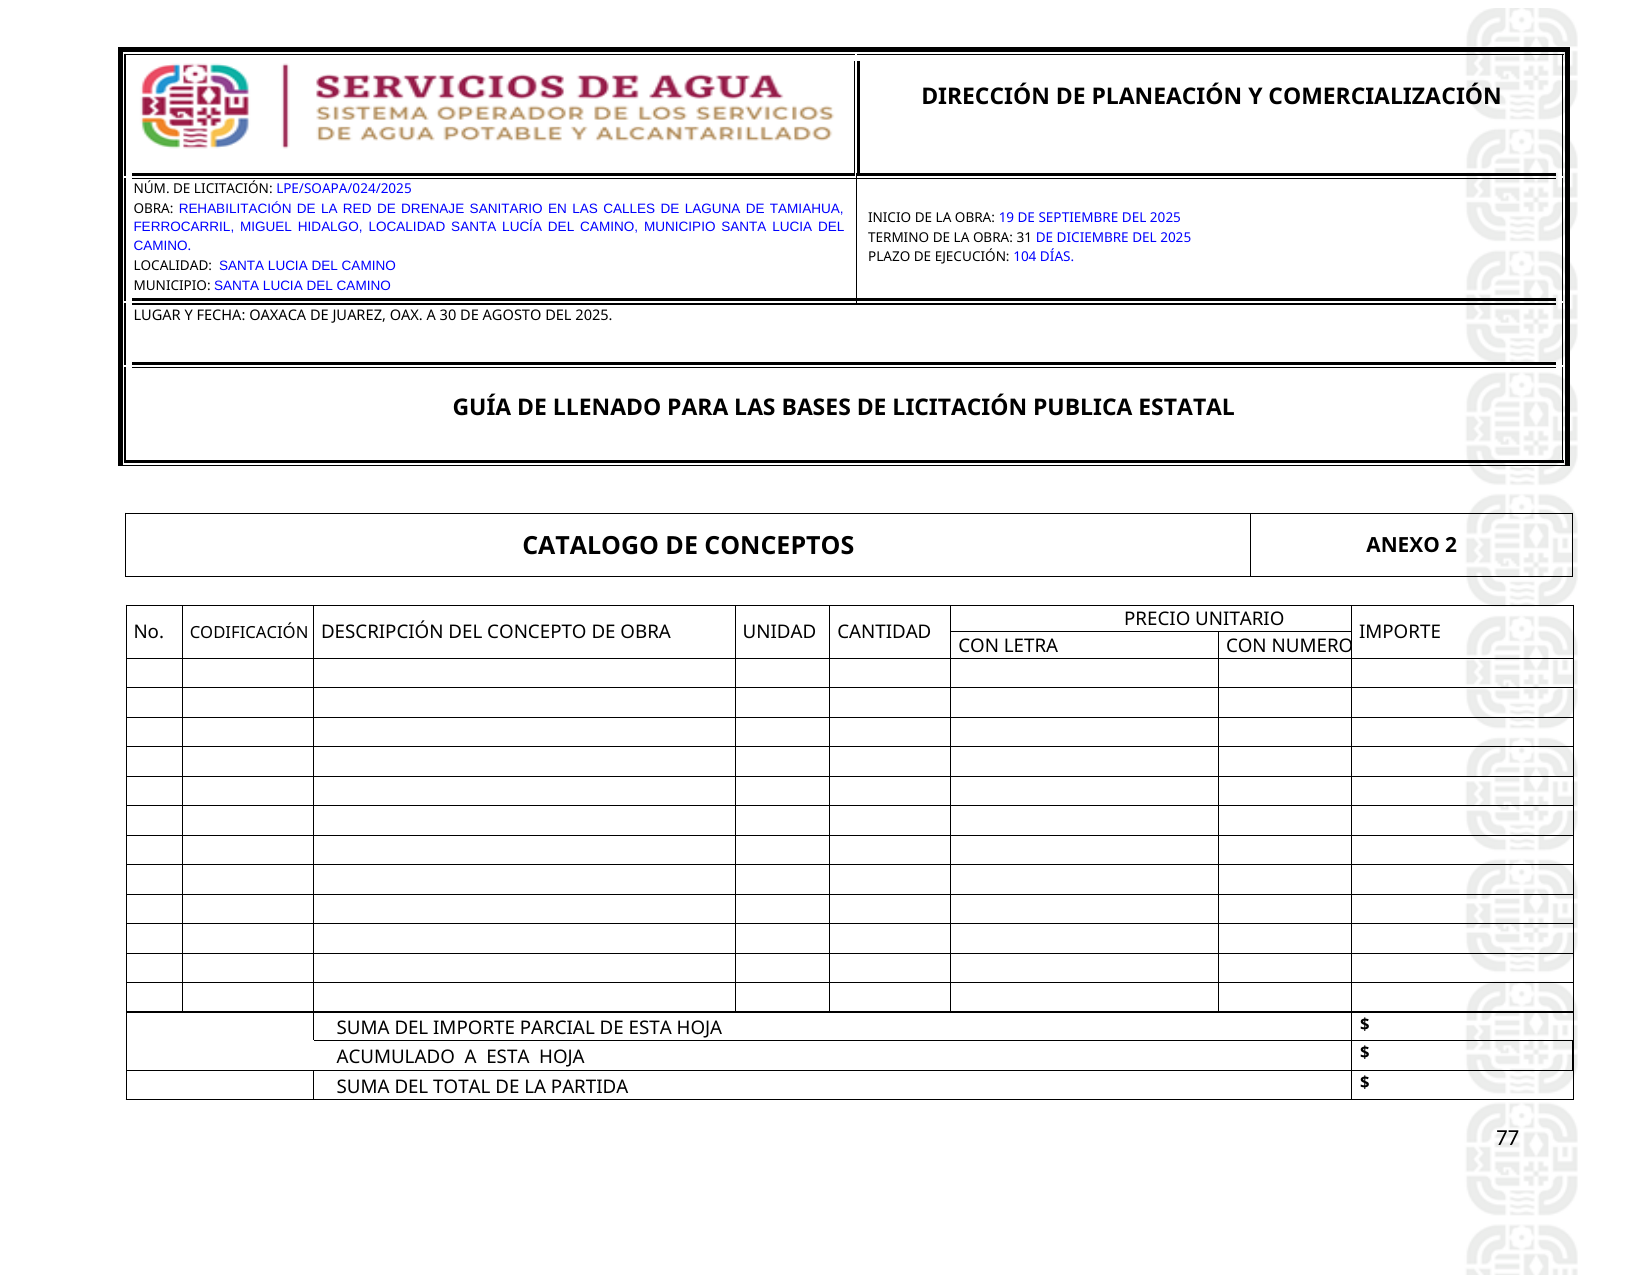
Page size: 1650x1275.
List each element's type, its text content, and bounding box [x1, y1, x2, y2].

table_cell [127, 1071, 313, 1099]
table_cell [1219, 836, 1351, 864]
table_cell [951, 983, 1218, 1011]
table_cell [314, 718, 735, 746]
table_cell [314, 895, 735, 923]
table_cell [1219, 747, 1351, 776]
table_cell [830, 865, 950, 893]
table_header IMPORTE [1352, 606, 1573, 658]
table_cell SUMA DEL TOTAL DE LA PARTIDA [314, 1071, 1351, 1099]
table_header DESCRIPCIÓN DEL CONCEPTO DE OBRA [314, 606, 735, 658]
picture [137, 55, 842, 162]
table_cell [183, 895, 313, 923]
table_cell [127, 747, 182, 776]
table_cell [1219, 924, 1351, 952]
table_cell [951, 895, 1218, 923]
table_header ANEXO 2 [1251, 514, 1572, 576]
table_cell [1352, 895, 1573, 923]
table_cell [830, 718, 950, 746]
table_cell [1352, 983, 1573, 1011]
table_cell [127, 924, 182, 952]
table_cell [1219, 688, 1351, 717]
table_cell [830, 983, 950, 1011]
picture [1451, 8, 1581, 1275]
table_cell [1352, 865, 1573, 893]
table_cell [1352, 688, 1573, 717]
table_header PRECIO UNITARIO [951, 606, 1351, 631]
table_cell [1219, 954, 1351, 982]
table_cell [736, 865, 829, 893]
table_cell [1219, 718, 1351, 746]
table_cell [314, 659, 735, 687]
table_cell [127, 806, 182, 834]
table_cell [736, 895, 829, 923]
table_cell SUMA DEL IMPORTE PARCIAL DE ESTA HOJA [314, 1013, 1351, 1040]
table_cell $ [1352, 1013, 1573, 1040]
table_cell [1219, 865, 1351, 893]
table_cell [1219, 983, 1351, 1011]
table_cell [314, 924, 735, 952]
table_cell [183, 777, 313, 805]
table_cell [951, 924, 1218, 952]
table_cell [314, 865, 735, 893]
table_cell [951, 747, 1218, 776]
table_cell [736, 954, 829, 982]
table_cell [830, 659, 950, 687]
table_cell CON LETRA [951, 632, 1218, 658]
table_cell [314, 747, 735, 776]
table_cell [127, 688, 182, 717]
table_header CANTIDAD [830, 606, 950, 658]
table_cell [183, 836, 313, 864]
table_header No. [127, 606, 182, 658]
table_cell [127, 1013, 313, 1070]
table_cell [1352, 777, 1573, 805]
table_cell [951, 777, 1218, 805]
table_cell [183, 954, 313, 982]
table_cell [127, 718, 182, 746]
table_cell [1352, 836, 1573, 864]
table_cell [183, 865, 313, 893]
table_cell $ [1352, 1071, 1573, 1099]
table_cell [736, 777, 829, 805]
table_cell [736, 806, 829, 834]
table_cell [736, 983, 829, 1011]
table_header UNIDAD [736, 606, 829, 658]
table_cell [183, 718, 313, 746]
table_cell [1352, 924, 1573, 952]
table_cell [127, 954, 182, 982]
table_cell [951, 806, 1218, 834]
table_cell [736, 836, 829, 864]
table_cell [183, 659, 313, 687]
table_cell [951, 718, 1218, 746]
picture [1451, 52, 1565, 465]
table_cell [1352, 747, 1573, 776]
table_cell [830, 747, 950, 776]
table_cell [830, 688, 950, 717]
table_cell [1219, 806, 1351, 834]
table_cell $ [1352, 1041, 1572, 1070]
table_cell [314, 954, 735, 982]
table_cell [1352, 659, 1573, 687]
table_cell [736, 659, 829, 687]
table_cell [127, 983, 182, 1011]
table_cell [127, 895, 182, 923]
table_cell [1219, 777, 1351, 805]
table_cell [183, 688, 313, 717]
table_cell [314, 836, 735, 864]
table_cell [830, 924, 950, 952]
table_cell ACUMULADO A ESTA HOJA [314, 1041, 1351, 1070]
table_cell [127, 865, 182, 893]
table_cell CON NUMERO [1219, 632, 1351, 658]
table_cell [183, 983, 313, 1011]
table_cell [183, 806, 313, 834]
table_cell [314, 806, 735, 834]
table_cell [314, 983, 735, 1011]
table_cell [314, 688, 735, 717]
table_cell [1352, 718, 1573, 746]
table_cell [127, 659, 182, 687]
table_cell [314, 777, 735, 805]
table_cell [1219, 895, 1351, 923]
table_cell [1352, 806, 1573, 834]
table_cell [830, 777, 950, 805]
table_cell [951, 865, 1218, 893]
table_cell [183, 747, 313, 776]
table_cell [951, 659, 1218, 687]
table_cell [736, 924, 829, 952]
table_cell [1352, 954, 1573, 982]
table_cell [736, 747, 829, 776]
table_cell [183, 924, 313, 952]
table_header CODIFICACIÓN [183, 606, 313, 658]
table_cell [830, 954, 950, 982]
table_cell [127, 836, 182, 864]
table_cell [830, 895, 950, 923]
table_cell [951, 836, 1218, 864]
table_cell [127, 777, 182, 805]
table_cell [951, 688, 1218, 717]
table_cell [736, 718, 829, 746]
table_cell [951, 954, 1218, 982]
table_cell [830, 836, 950, 864]
table_cell [736, 688, 829, 717]
table_cell [1219, 659, 1351, 687]
table_header CATALOGO DE CONCEPTOS [126, 514, 1250, 576]
table_cell [830, 806, 950, 834]
